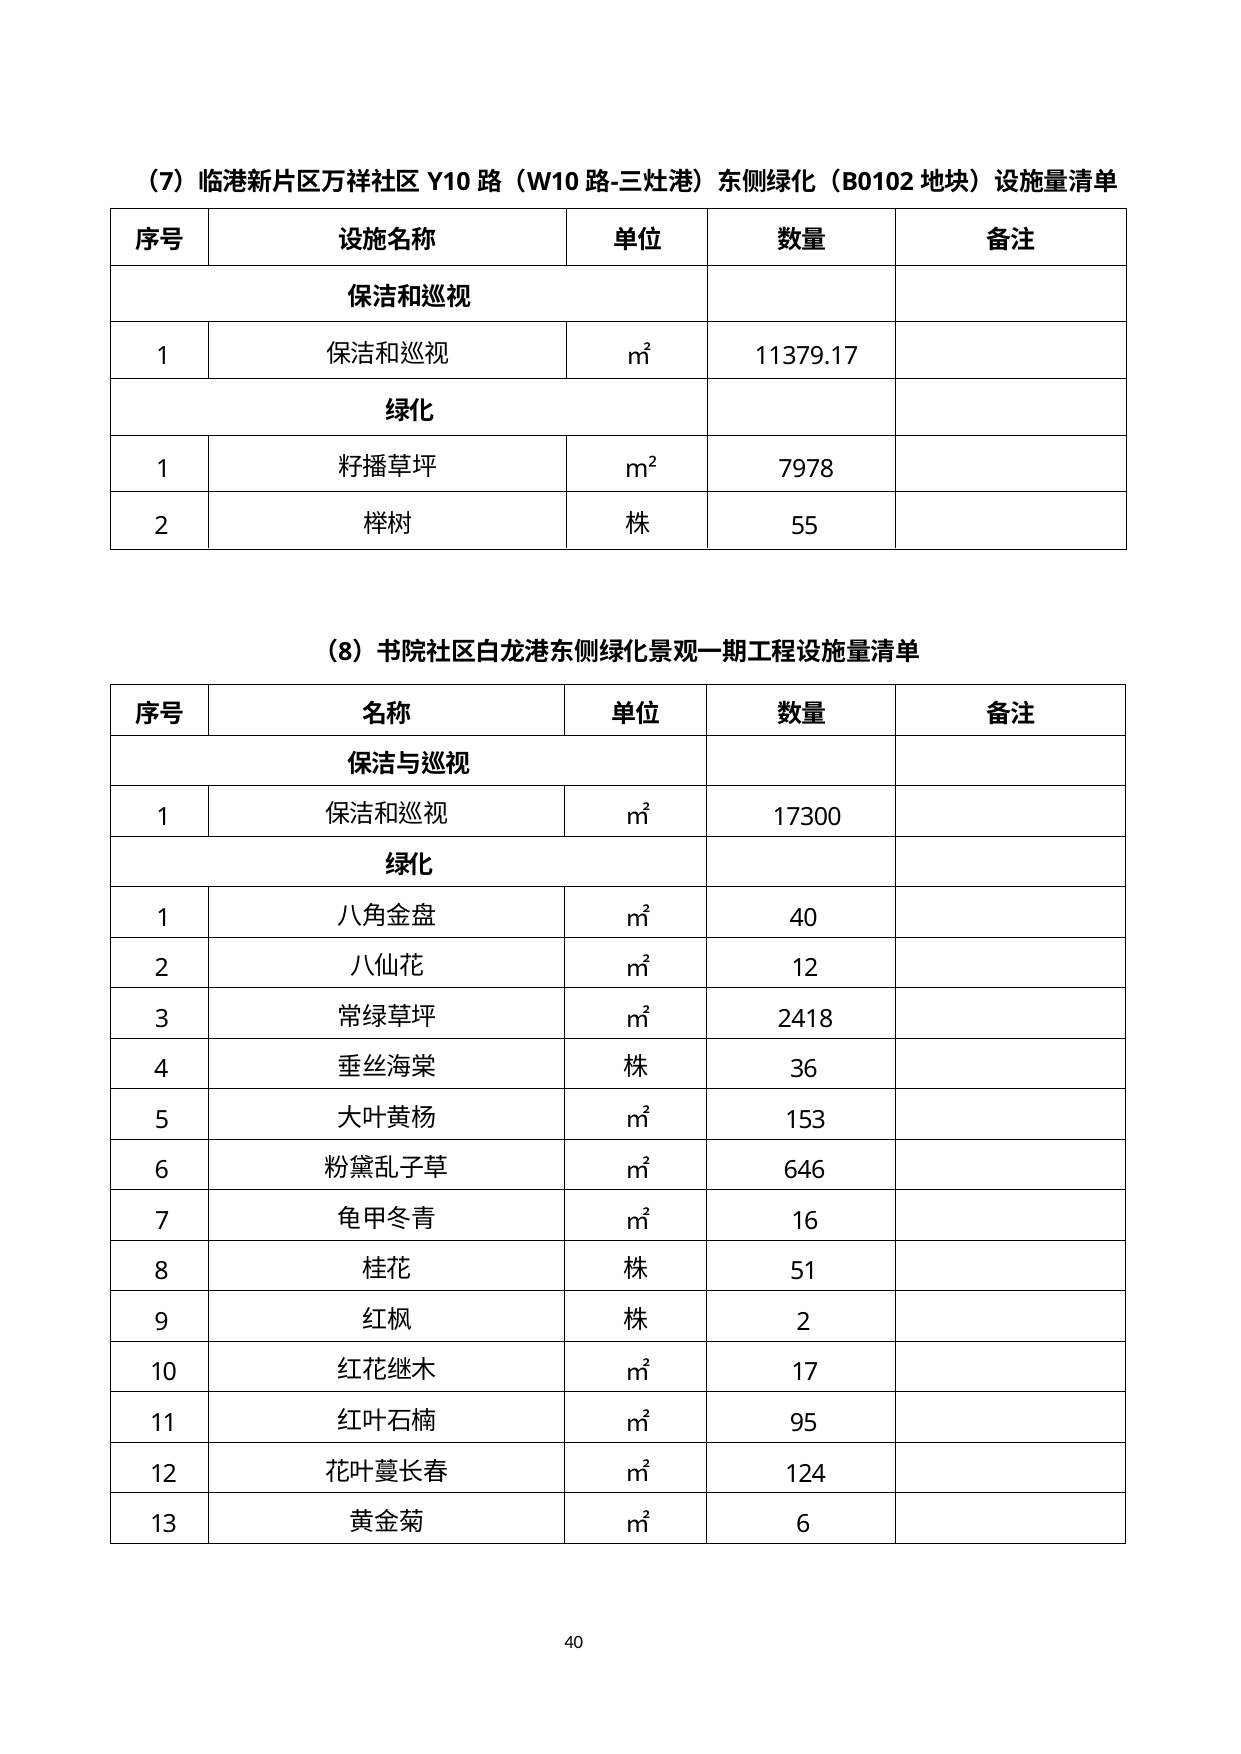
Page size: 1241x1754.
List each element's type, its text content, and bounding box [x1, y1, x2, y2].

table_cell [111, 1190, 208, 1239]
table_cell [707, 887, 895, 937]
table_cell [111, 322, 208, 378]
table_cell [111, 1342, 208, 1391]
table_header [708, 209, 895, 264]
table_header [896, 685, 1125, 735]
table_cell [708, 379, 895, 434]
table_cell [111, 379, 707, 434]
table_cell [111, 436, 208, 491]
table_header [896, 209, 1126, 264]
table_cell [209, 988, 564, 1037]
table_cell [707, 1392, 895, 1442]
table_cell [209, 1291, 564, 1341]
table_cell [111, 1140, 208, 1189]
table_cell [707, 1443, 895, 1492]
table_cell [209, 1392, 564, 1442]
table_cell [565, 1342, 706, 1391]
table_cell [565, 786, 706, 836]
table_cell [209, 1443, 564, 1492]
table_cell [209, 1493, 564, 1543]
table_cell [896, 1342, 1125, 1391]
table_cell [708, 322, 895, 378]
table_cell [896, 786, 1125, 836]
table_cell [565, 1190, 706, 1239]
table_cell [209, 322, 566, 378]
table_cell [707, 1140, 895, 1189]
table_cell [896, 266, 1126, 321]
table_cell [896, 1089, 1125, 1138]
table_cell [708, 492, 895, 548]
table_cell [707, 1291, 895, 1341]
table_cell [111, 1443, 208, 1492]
text （7）临港新片区万祥社区 Y10 路（W10 路-三灶港）东侧绿化（B0102 地块）设施量清单 [134, 166, 1127, 197]
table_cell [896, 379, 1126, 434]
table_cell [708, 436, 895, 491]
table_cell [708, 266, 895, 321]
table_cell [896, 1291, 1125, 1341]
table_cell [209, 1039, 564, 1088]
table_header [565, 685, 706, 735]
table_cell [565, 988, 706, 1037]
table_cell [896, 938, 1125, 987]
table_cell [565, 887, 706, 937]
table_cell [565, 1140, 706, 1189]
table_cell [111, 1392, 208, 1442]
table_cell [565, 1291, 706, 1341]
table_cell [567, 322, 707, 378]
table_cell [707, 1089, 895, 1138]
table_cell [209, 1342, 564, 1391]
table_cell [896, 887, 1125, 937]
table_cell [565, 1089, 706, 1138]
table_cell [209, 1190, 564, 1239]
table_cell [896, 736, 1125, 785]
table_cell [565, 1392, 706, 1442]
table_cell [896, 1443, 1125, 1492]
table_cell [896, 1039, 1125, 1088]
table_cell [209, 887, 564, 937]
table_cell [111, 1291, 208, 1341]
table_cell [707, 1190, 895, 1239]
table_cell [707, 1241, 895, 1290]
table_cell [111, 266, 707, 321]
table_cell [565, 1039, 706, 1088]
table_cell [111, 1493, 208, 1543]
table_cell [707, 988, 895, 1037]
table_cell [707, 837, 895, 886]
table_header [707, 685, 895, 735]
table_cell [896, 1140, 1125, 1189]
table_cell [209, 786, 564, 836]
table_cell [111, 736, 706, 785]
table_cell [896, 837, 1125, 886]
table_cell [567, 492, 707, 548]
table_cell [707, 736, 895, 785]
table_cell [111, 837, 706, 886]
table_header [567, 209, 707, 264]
text （8）书院社区白龙港东侧绿化景观一期工程设施量清单 [313, 636, 1127, 666]
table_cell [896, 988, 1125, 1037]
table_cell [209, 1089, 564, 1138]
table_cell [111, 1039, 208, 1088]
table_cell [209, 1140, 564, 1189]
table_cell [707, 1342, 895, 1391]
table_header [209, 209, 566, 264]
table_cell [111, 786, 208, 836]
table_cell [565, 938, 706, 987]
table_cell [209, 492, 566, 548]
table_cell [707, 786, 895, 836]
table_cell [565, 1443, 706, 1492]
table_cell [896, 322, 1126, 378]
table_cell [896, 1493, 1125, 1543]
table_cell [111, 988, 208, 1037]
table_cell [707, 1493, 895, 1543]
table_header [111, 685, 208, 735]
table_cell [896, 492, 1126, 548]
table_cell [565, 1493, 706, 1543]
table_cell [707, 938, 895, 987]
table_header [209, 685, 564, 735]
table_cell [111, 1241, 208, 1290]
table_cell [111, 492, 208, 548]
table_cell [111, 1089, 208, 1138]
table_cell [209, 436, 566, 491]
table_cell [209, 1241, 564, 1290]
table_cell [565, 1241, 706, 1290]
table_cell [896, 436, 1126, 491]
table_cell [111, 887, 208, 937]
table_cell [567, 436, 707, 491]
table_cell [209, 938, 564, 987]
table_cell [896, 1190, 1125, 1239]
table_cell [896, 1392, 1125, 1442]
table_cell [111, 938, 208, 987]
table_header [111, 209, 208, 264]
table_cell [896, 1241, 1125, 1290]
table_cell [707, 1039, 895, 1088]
